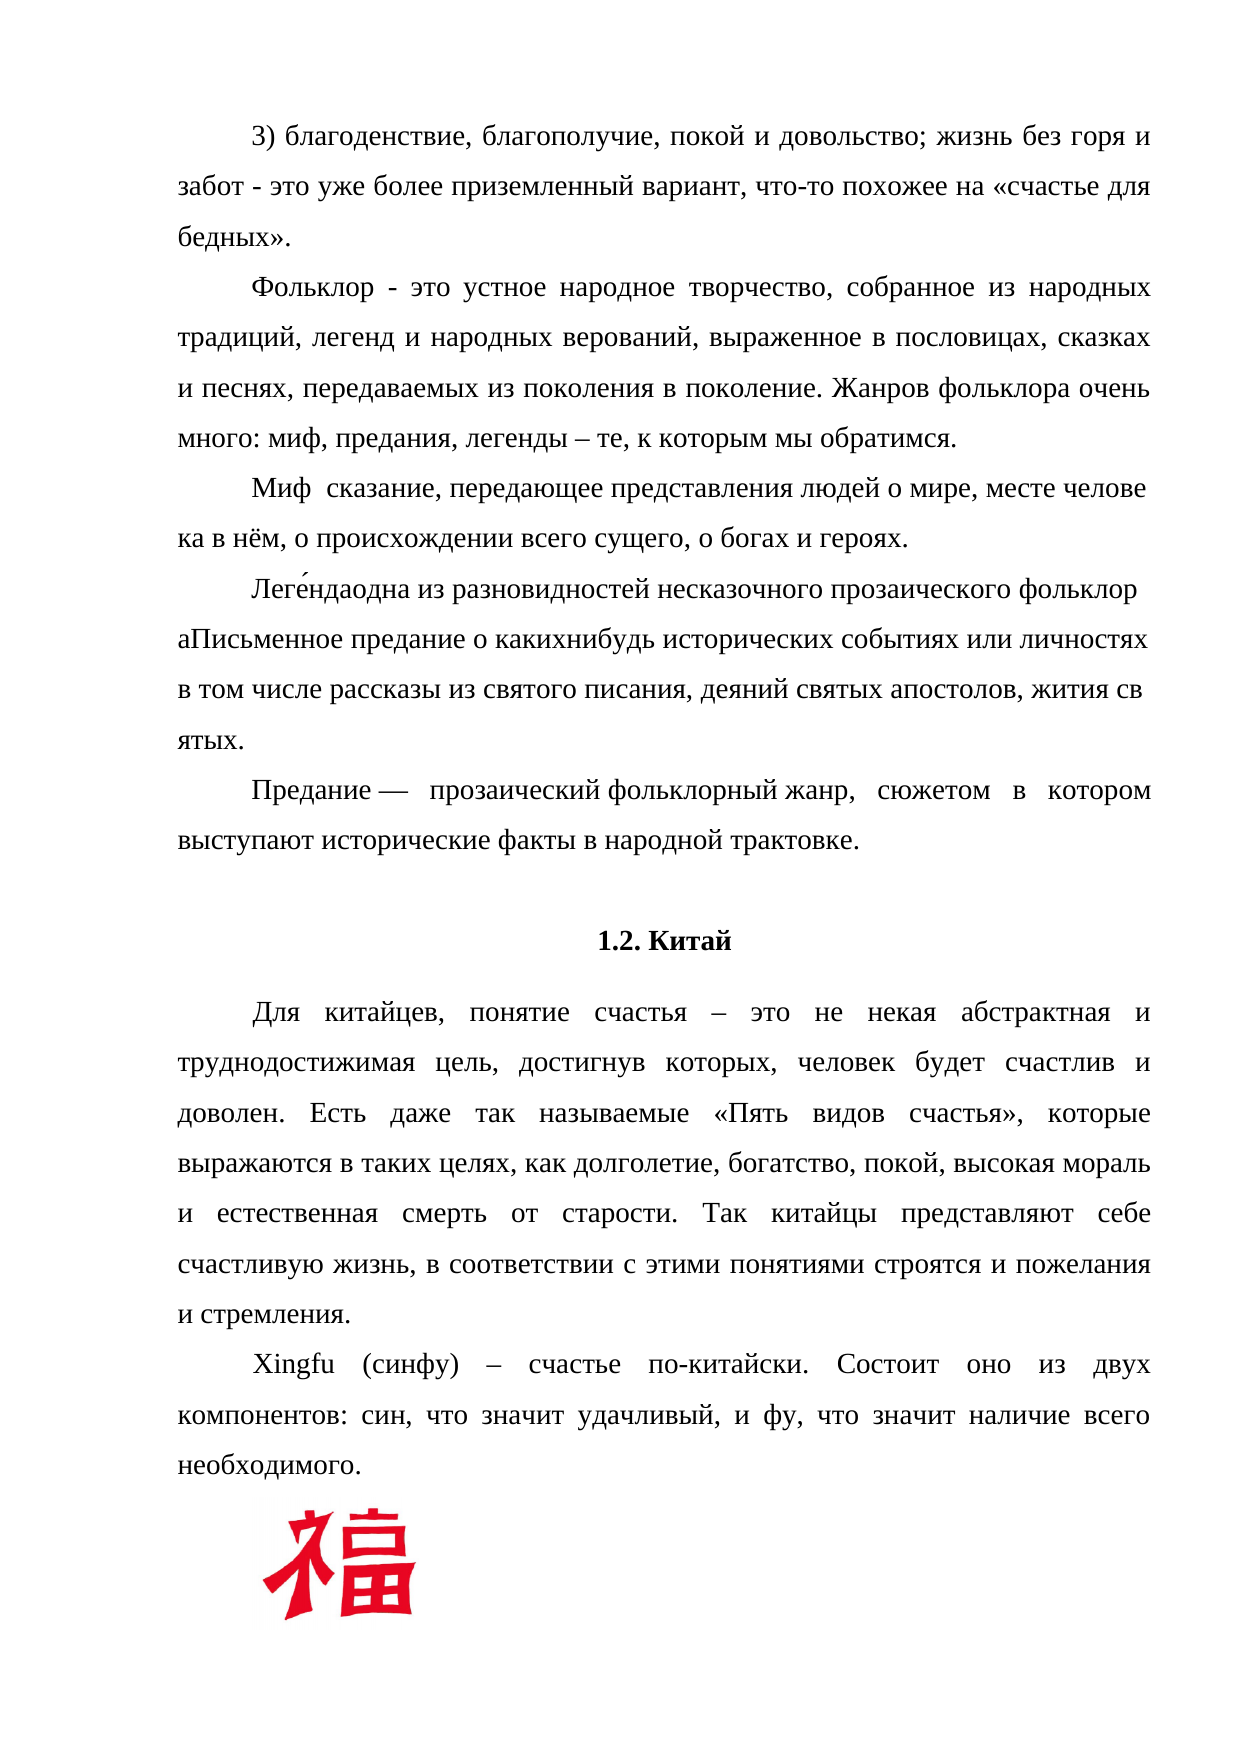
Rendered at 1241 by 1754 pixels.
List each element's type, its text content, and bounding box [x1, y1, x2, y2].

text Леге́ндаодна из разновидностей несказочного прозаического фольклораПисьменное предание о какихнибудь исторических событиях или личностях в том числе рассказы из святого писания, деяний святых апостолов, жития святых. [177, 571, 1152, 755]
picture [252, 1497, 428, 1630]
text 3) благоденствие, благополучие, покой и довольство; жизнь без горя и забот - это уже более приземленный вариант, что-то похожее на «счастье для бедных». [177, 118, 1152, 252]
text Фольклор - это устное народное творчество, собранное из народных традиций, легенд и народных верований, выраженное в пословицах, сказках и песнях, передаваемых из поколения в поколение. Жанров фольклора очень много: миф, предания, легенды – те, к которым мы обратимся. [177, 269, 1152, 453]
list Xingfu (синфу) – счастье по-китайски. Состоит оно из двух компонентов: син, что значит удачливый, и фу, что значит наличие всего необходимого. [177, 1346, 1152, 1481]
text Миф сказание, передающее представления людей о мире, месте человека в нём, о происхождении всего сущего, о богах и героях. [177, 470, 1152, 554]
text Предание — прозаический фольклорный жанр, сюжетом в котором выступают исторические факты в народной трактовке. [177, 772, 1152, 856]
list Для китайцев, понятие счастья – это не некая абстрактная и труднодостижимая цель, достигнув которых, человек будет счастлив и доволен. Есть даже так называемые «Пять видов счастья», которые выражаются в таких целях, как долголетие, богатство, покой, высокая мораль и естественная смерть от старости. Так китайцы представляют себе счастливую жизнь, в соответствии с этими понятиями строятся и пожелания и стремления. [177, 994, 1152, 1330]
text 1.2. Китай [177, 923, 1152, 957]
